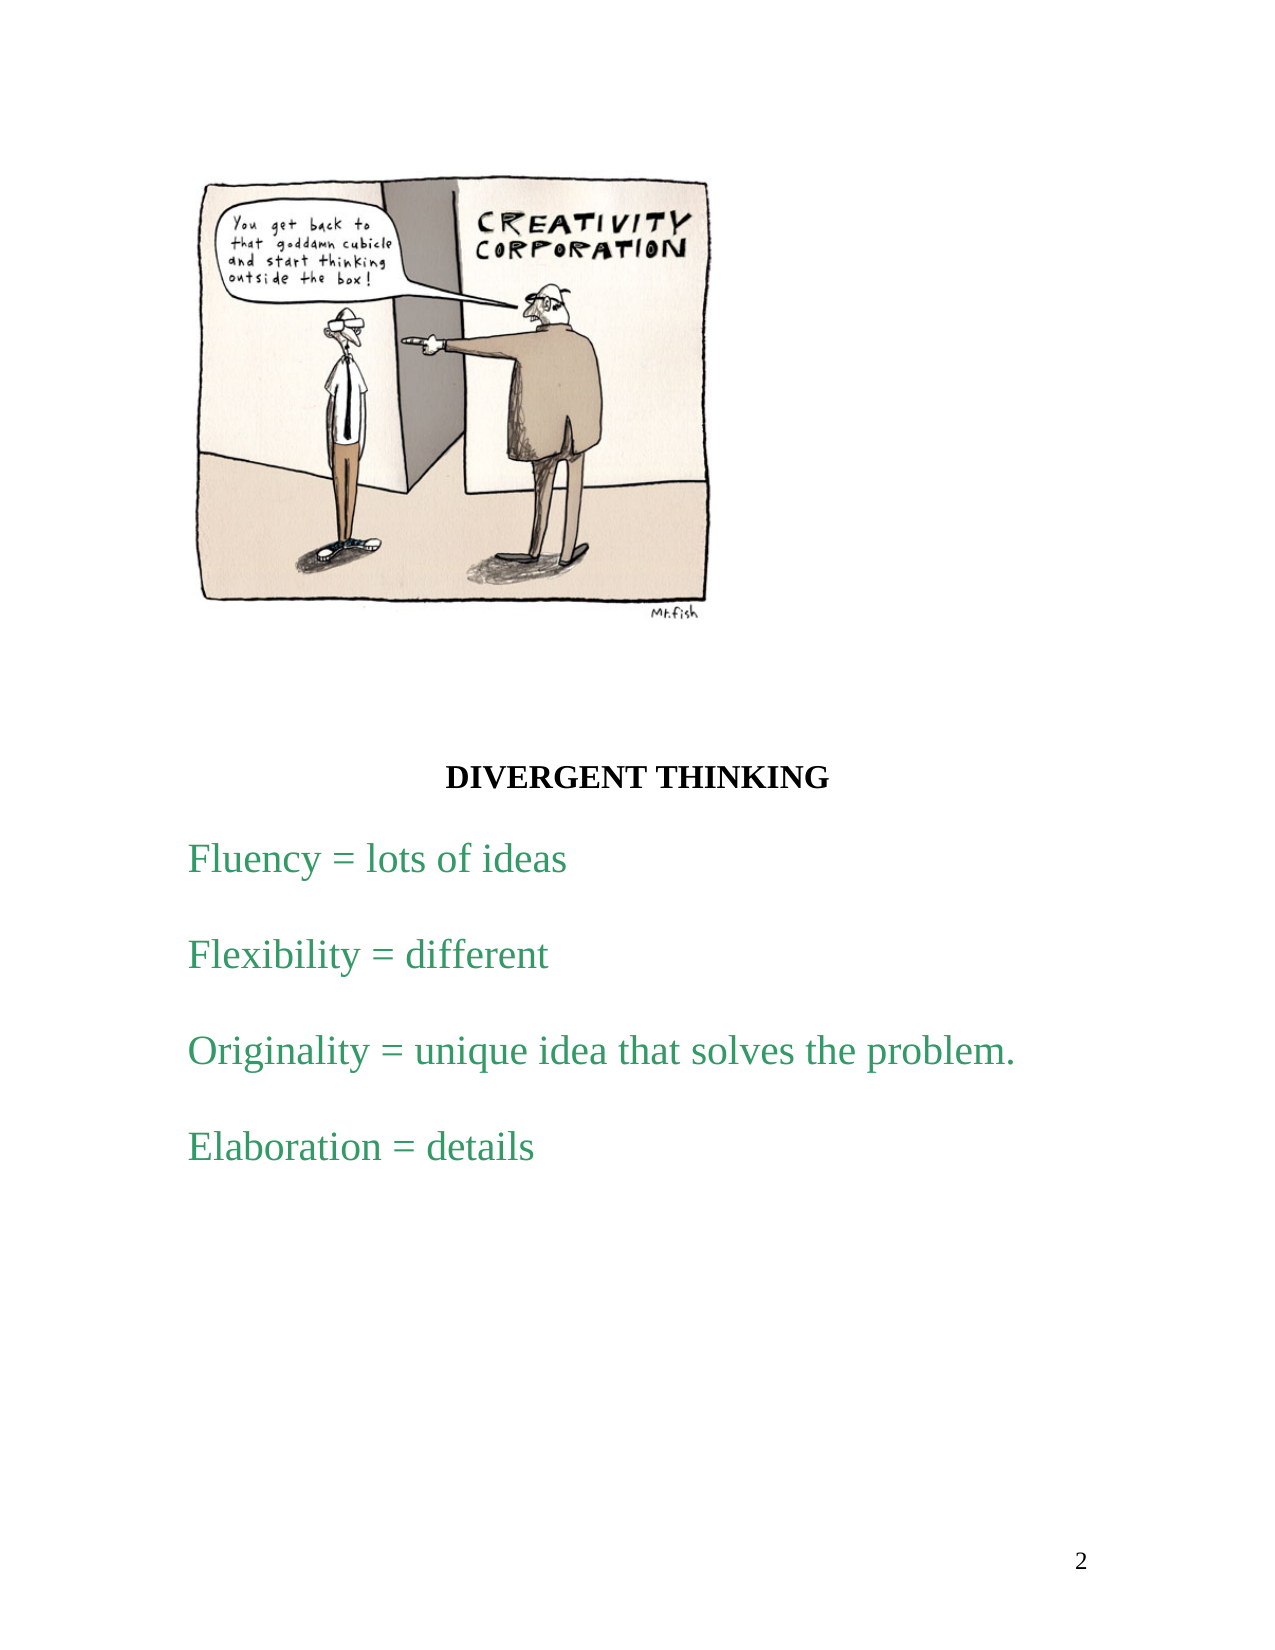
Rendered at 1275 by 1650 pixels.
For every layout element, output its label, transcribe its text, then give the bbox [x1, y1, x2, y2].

text Originality = unique idea that solves the problem. [187, 1025, 1087, 1073]
text Elaboration = details [187, 1121, 1087, 1169]
text Fluency = lots of ideas [187, 834, 1087, 882]
text Flexibility = different [187, 929, 1087, 977]
picture [187, 170, 720, 623]
text DIVERGENT THINKING [187, 757, 1087, 795]
